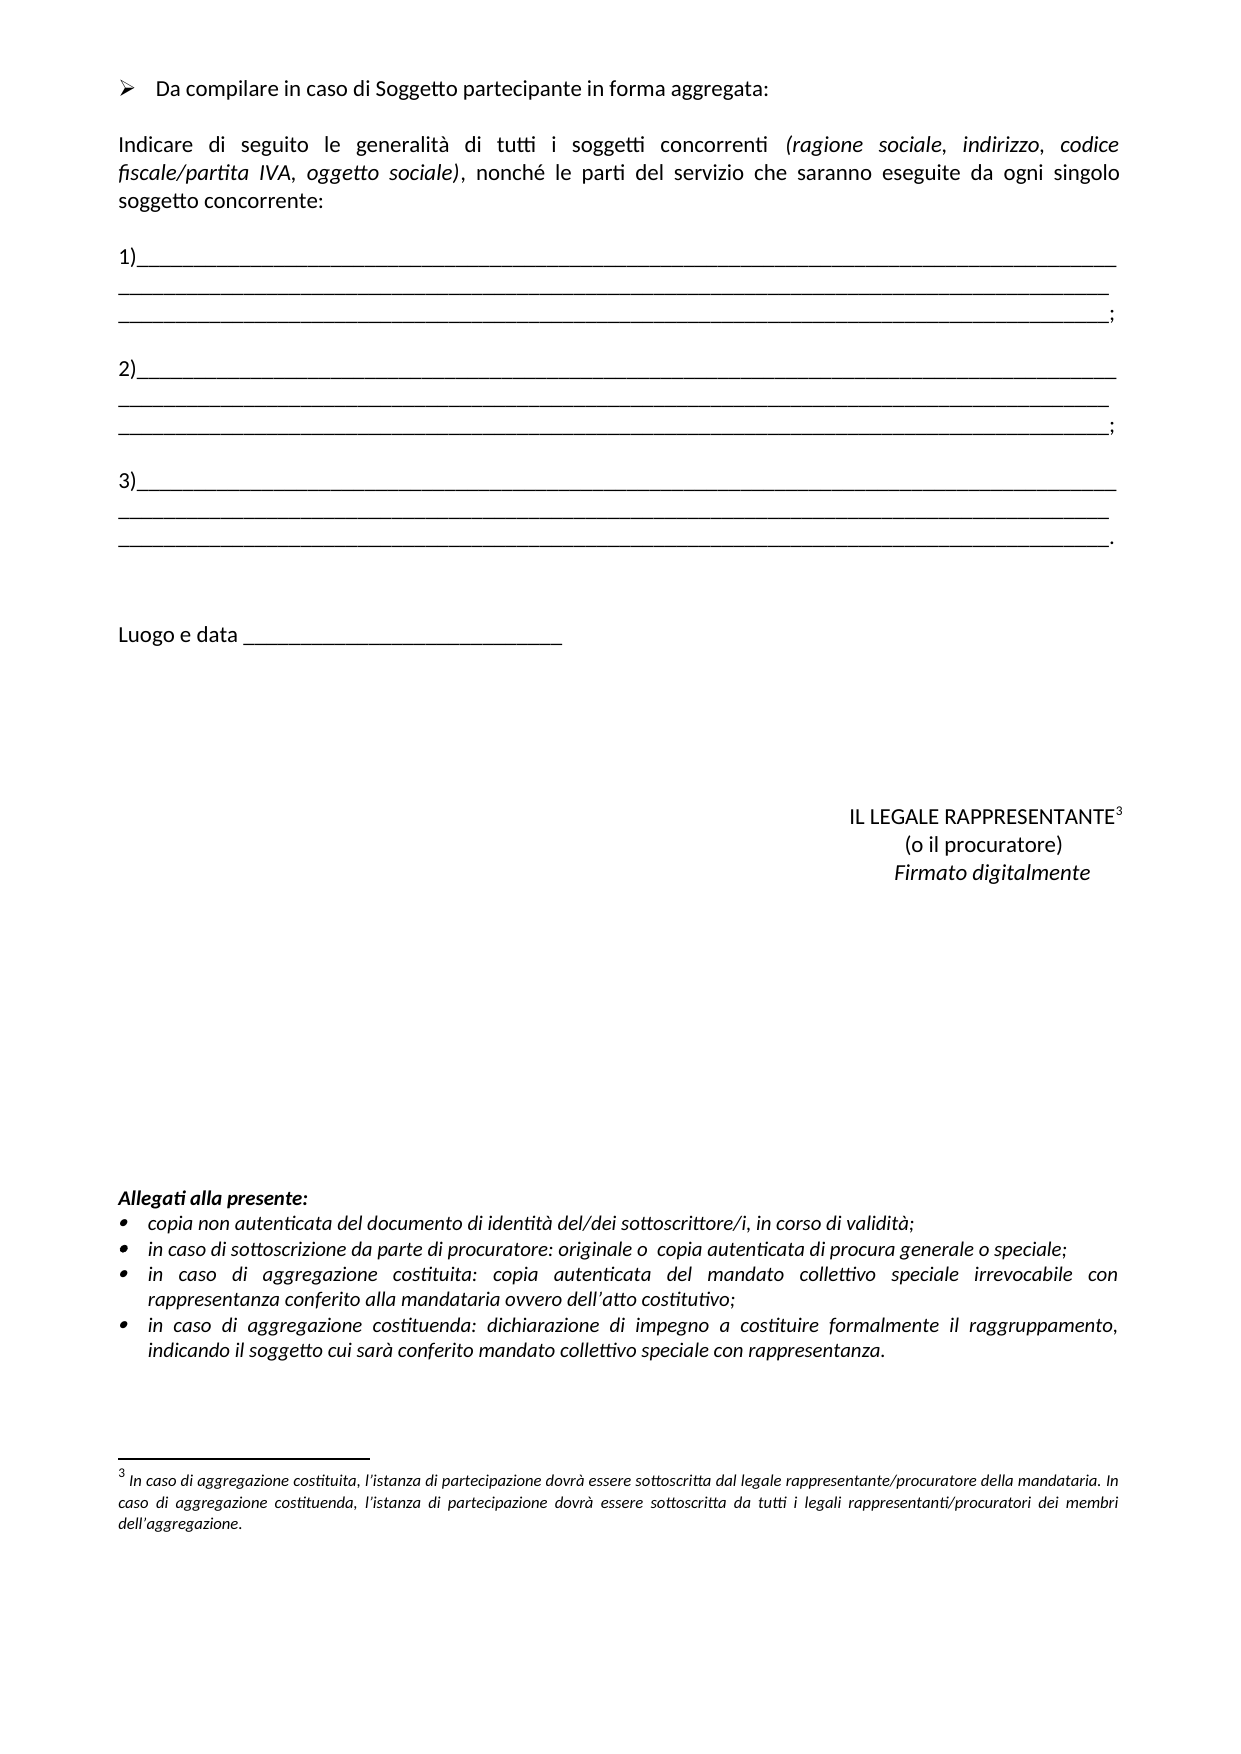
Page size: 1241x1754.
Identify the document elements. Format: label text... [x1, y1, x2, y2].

text 1)_____________________________________________________________________________________________________________________________________________________________________________ _______________________________________________________________________________________; [118, 242, 1122, 326]
text 3)_____________________________________________________________________________________________________________________________________________________________________________ [118, 466, 1122, 522]
list in caso di aggregazione costituita: copia autenticata del mandato collettivo speciale irrevocabile con rappresentanza conferito alla mandataria ovvero dell’atto costitutivo; [118, 1261, 1122, 1312]
text Allegati alla presente: [118, 1185, 1122, 1210]
text Firmato digitalmente [118, 858, 1093, 886]
text _______________________________________________________________________________________; [118, 410, 1122, 438]
text 2)_____________________________________________________________________________________________________________________________________________________________________________ [118, 354, 1122, 410]
text (o il procuratore) [118, 830, 1063, 858]
list in caso di sottoscrizione da parte di procuratore: originale o copia autenticata di procura generale o speciale; [118, 1236, 1122, 1261]
text Indicare di seguito le generalità di tutti i soggetti concorrenti (ragione sociale, indirizzo, codice fiscale/partita IVA, oggetto sociale), nonché le parti del servizio che saranno eseguite da ogni singolo soggetto concorrente: [118, 130, 1122, 214]
text IL LEGALE RAPPRESENTANTE [118, 802, 1122, 830]
list copia non autenticata del documento di identità del/dei sottoscrittore/i, in corso di validità; [118, 1210, 1122, 1236]
list Da compilare in caso di Soggetto partecipante in forma aggregata: [118, 74, 1122, 102]
text Luogo e data ____________________________ [118, 620, 1122, 648]
list in caso di aggregazione costituenda: dichiarazione di impegno a costituire formalmente il raggruppamento, indicando il soggetto cui sarà conferito mandato collettivo speciale con rappresentanza. [118, 1312, 1122, 1363]
text _______________________________________________________________________________________. [118, 522, 1122, 550]
